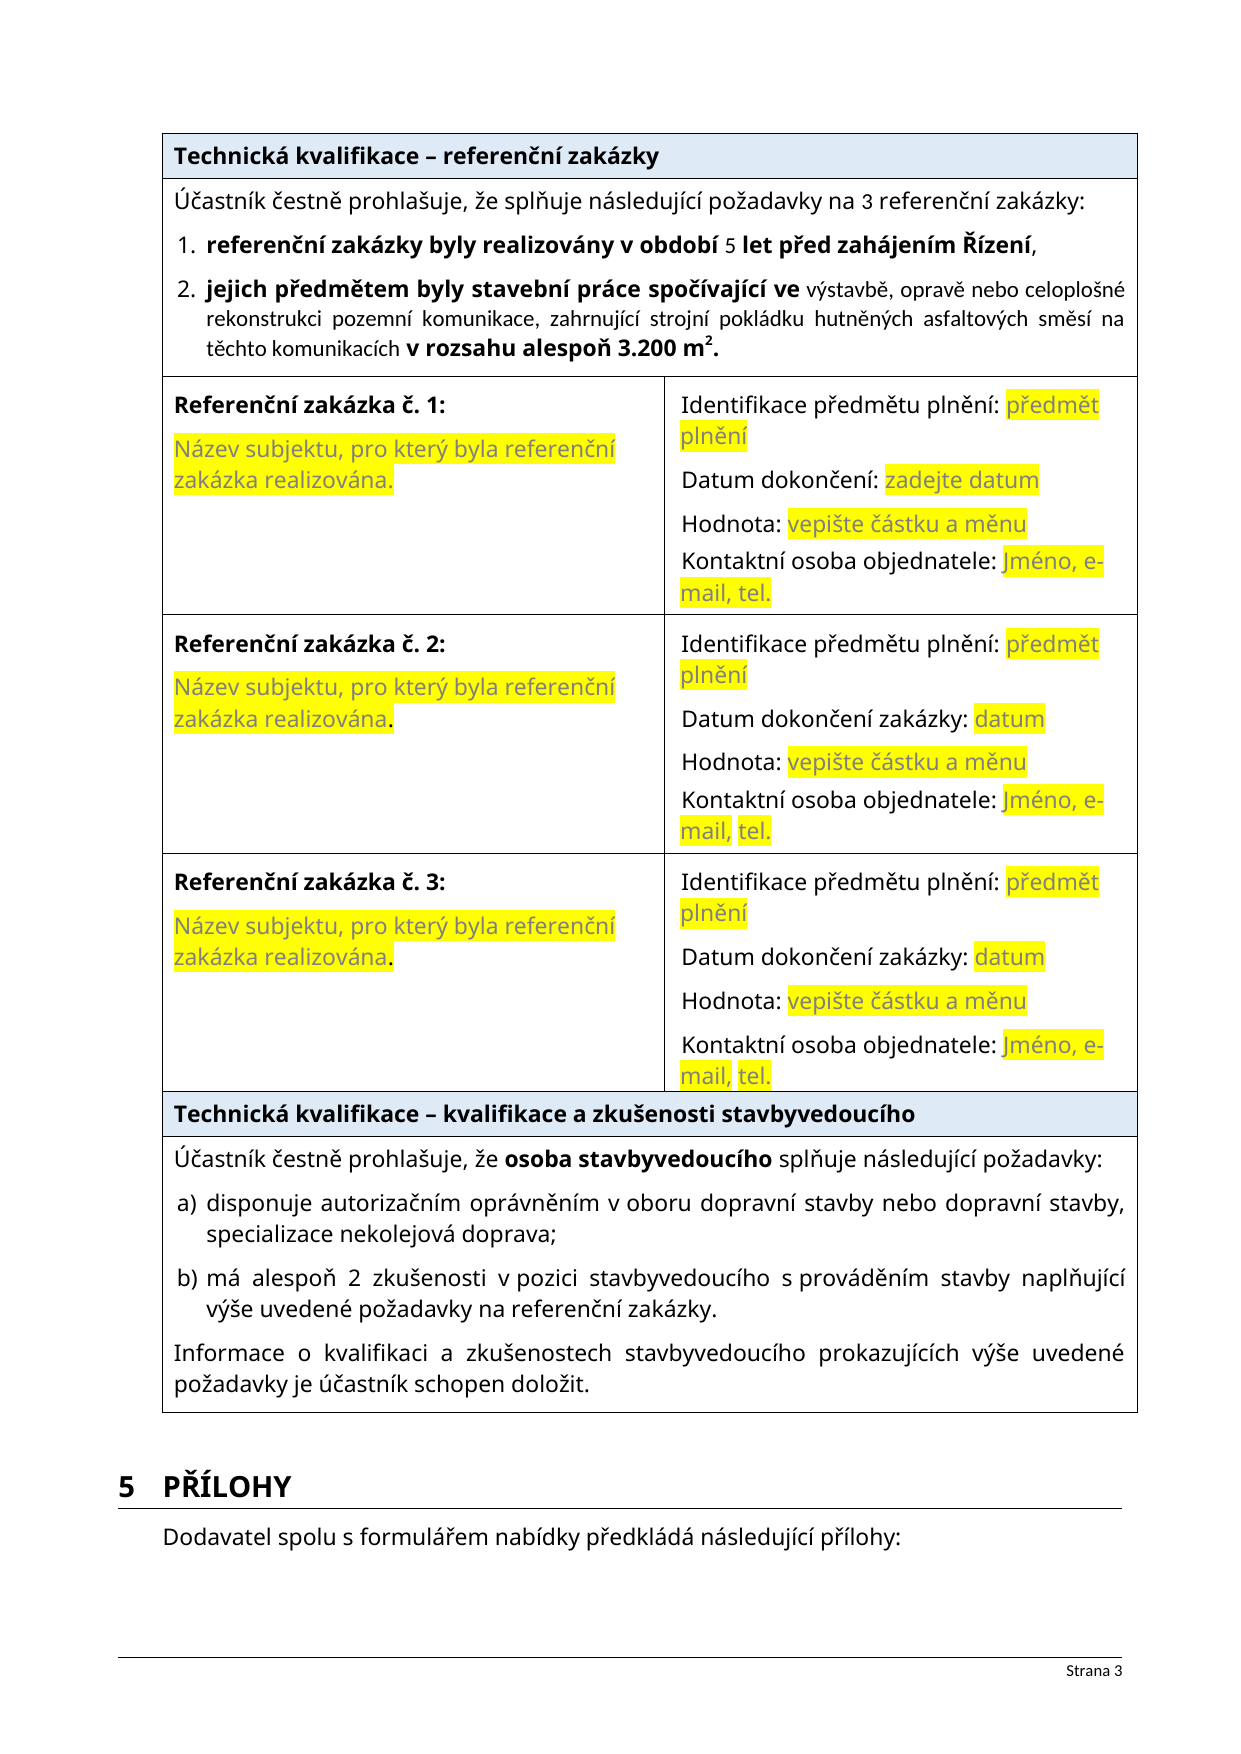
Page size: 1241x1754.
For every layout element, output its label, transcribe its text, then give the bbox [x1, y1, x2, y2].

table_cell Identifikace předmětu plnění: Datum dokončení zakázky: Hodnota: Kontaktní osoba objednatele: [665, 854, 1137, 1091]
table_cell Identifikace předmětu plnění: Datum dokončení zakázky: Hodnota: Kontaktní osoba objednatele: [665, 615, 1137, 853]
table_cell Technická kvalifikace – referenční zakázky [163, 134, 1137, 178]
table_cell Referenční zakázka č. 2: [163, 615, 664, 853]
table_cell Referenční zakázka č. 1: [163, 377, 664, 614]
text Přílohy [118, 1466, 1122, 1508]
table_cell Účastník čestně prohlašuje, že osoba stavbyvedoucího splňuje následující požadavky: disponuje autorizačním oprávněním v oboru dopravní stavby nebo dopravní stavby, specializace nekolejová doprava; má alespoň 2 zkušenosti v pozici stavbyvedoucího s prováděním stavby naplňující výše uvedené požadavky na referenční zakázky. Informace o kvalifikaci a zkušenostech stavbyvedoucího prokazujících výše uvedené požadavky je účastník schopen doložit. [163, 1137, 1137, 1412]
table_cell Účastník čestně prohlašuje, že splňuje následující požadavky na referenční zakázky: referenční zakázky byly realizovány v období let před zahájením Řízení, jejich předmětem byly spočívající ve v rozsahu alespoň 3.200 m2. [163, 179, 1137, 376]
table_cell Identifikace předmětu plnění: Datum dokončení: Hodnota: Kontaktní osoba objednatele: [665, 377, 1137, 614]
table_cell Referenční zakázka č. 3: [163, 854, 664, 1091]
table_cell Technická kvalifikace – kvalifikace a zkušenosti stavbyvedoucího [163, 1092, 1137, 1136]
text Dodavatel spolu s formulářem nabídky předkládá následující přílohy: [162, 1521, 1122, 1553]
